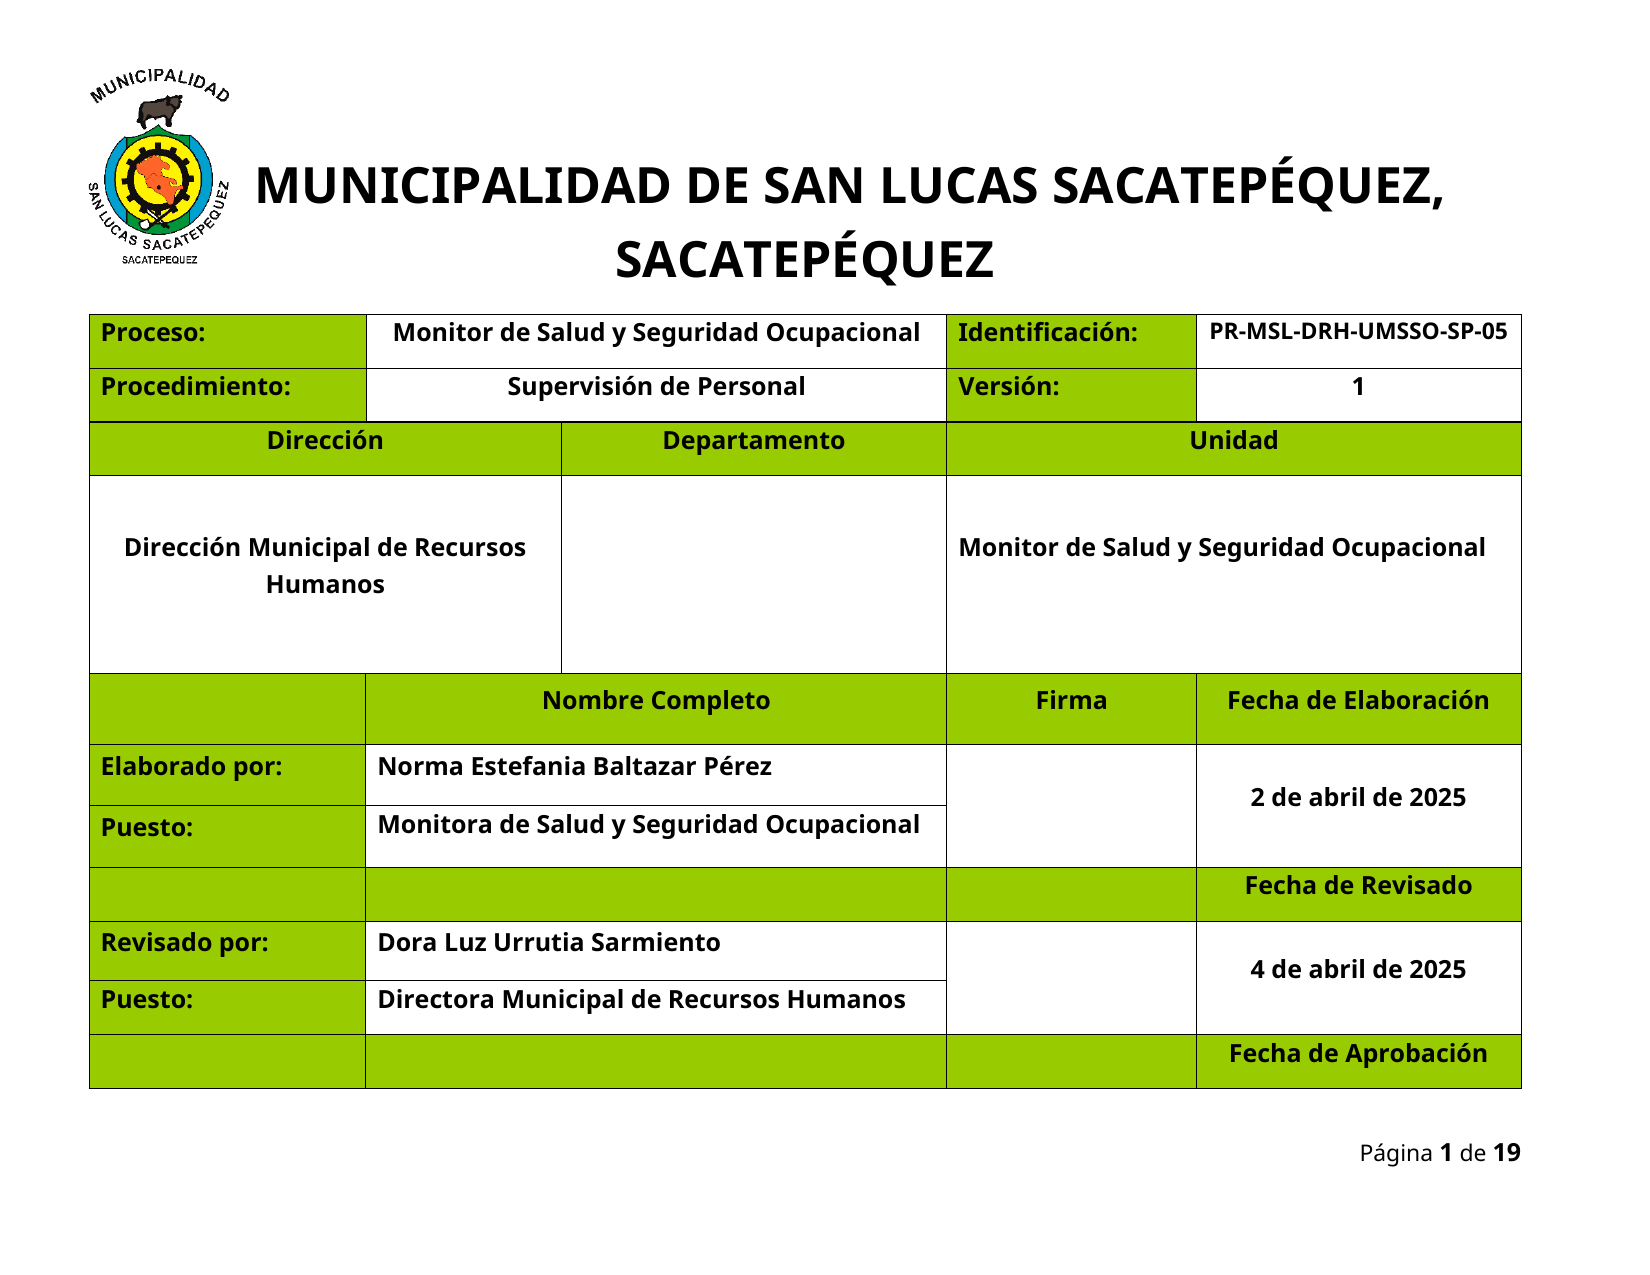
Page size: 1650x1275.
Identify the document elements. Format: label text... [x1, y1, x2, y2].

table_header Proceso: [90, 315, 366, 368]
table_cell Fecha de Aprobación [1197, 1035, 1521, 1088]
table_cell Monitora de Salud y Seguridad Ocupacional [366, 806, 946, 867]
table_cell [90, 868, 365, 921]
table_cell Unidad [947, 423, 1521, 475]
table_cell Departamento [562, 423, 946, 475]
table_cell [366, 868, 946, 921]
table_cell Directora Municipal de Recursos Humanos [366, 981, 946, 1034]
table_header PR-MSL-DRH-UMSSO-SP-05 [1197, 315, 1521, 368]
table_cell Monitor de Salud y Seguridad Ocupacional [947, 476, 1521, 673]
table_cell 1 [1197, 369, 1521, 421]
table_cell 4 de abril de 2025 [1197, 922, 1521, 1034]
table_cell Norma Estefania Baltazar Pérez [366, 745, 946, 805]
table_cell Fecha de Revisado [1197, 868, 1521, 921]
table_cell 2 de abril de 2025 [1197, 745, 1521, 867]
table_cell Elaborado por: [90, 745, 365, 805]
table_cell [366, 1035, 946, 1088]
table_cell Puesto: [90, 981, 365, 1034]
table_cell Fecha de Elaboración [1197, 674, 1521, 744]
table_cell Dirección Municipal de Recursos Humanos [90, 476, 561, 673]
table_cell [947, 745, 1196, 867]
table_cell [947, 1035, 1196, 1088]
table_cell [90, 1035, 365, 1088]
table_cell Dirección [90, 423, 561, 475]
table_cell [90, 674, 365, 744]
table_cell [947, 922, 1196, 1034]
text MUNICIPALIDAD DE SAN LUCAS SACATEPÉQUEZ, SACATEPÉQUEZ [89, 150, 1521, 292]
table_cell Revisado por: [90, 922, 365, 980]
table_cell Dora Luz Urrutia Sarmiento [366, 922, 946, 980]
table_cell Procedimiento: [90, 369, 366, 421]
table_header Monitor de Salud y Seguridad Ocupacional [367, 315, 946, 368]
table_cell Supervisión de Personal [367, 369, 946, 421]
table_cell [947, 868, 1196, 921]
table_header Identificación: [947, 315, 1196, 368]
table_cell [562, 476, 946, 673]
table_cell Versión: [947, 369, 1196, 421]
table_cell Puesto: [90, 806, 365, 867]
table_cell Firma [947, 674, 1196, 744]
picture [88, 69, 229, 264]
table_cell Nombre Completo [366, 674, 946, 744]
